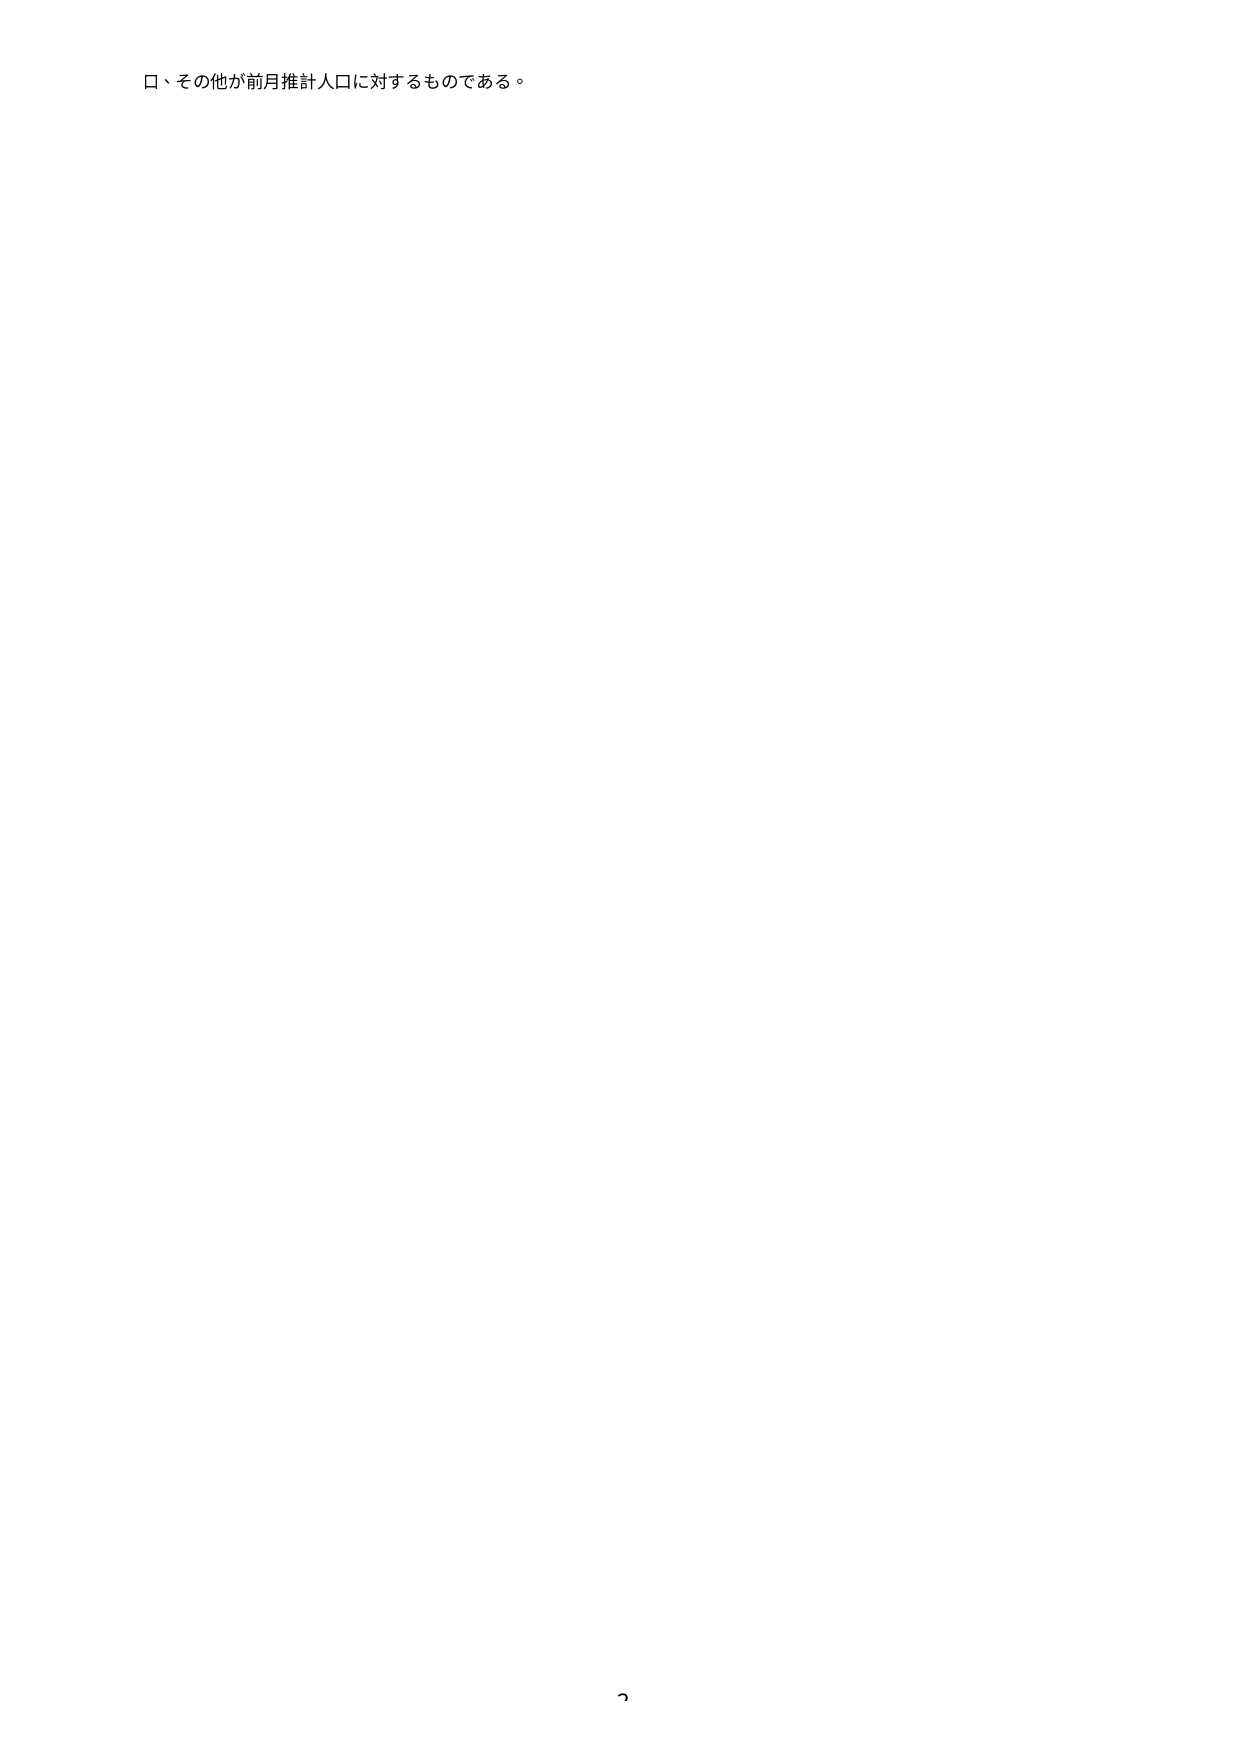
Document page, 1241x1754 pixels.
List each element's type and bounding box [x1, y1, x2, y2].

text [116, 73, 1091, 93]
